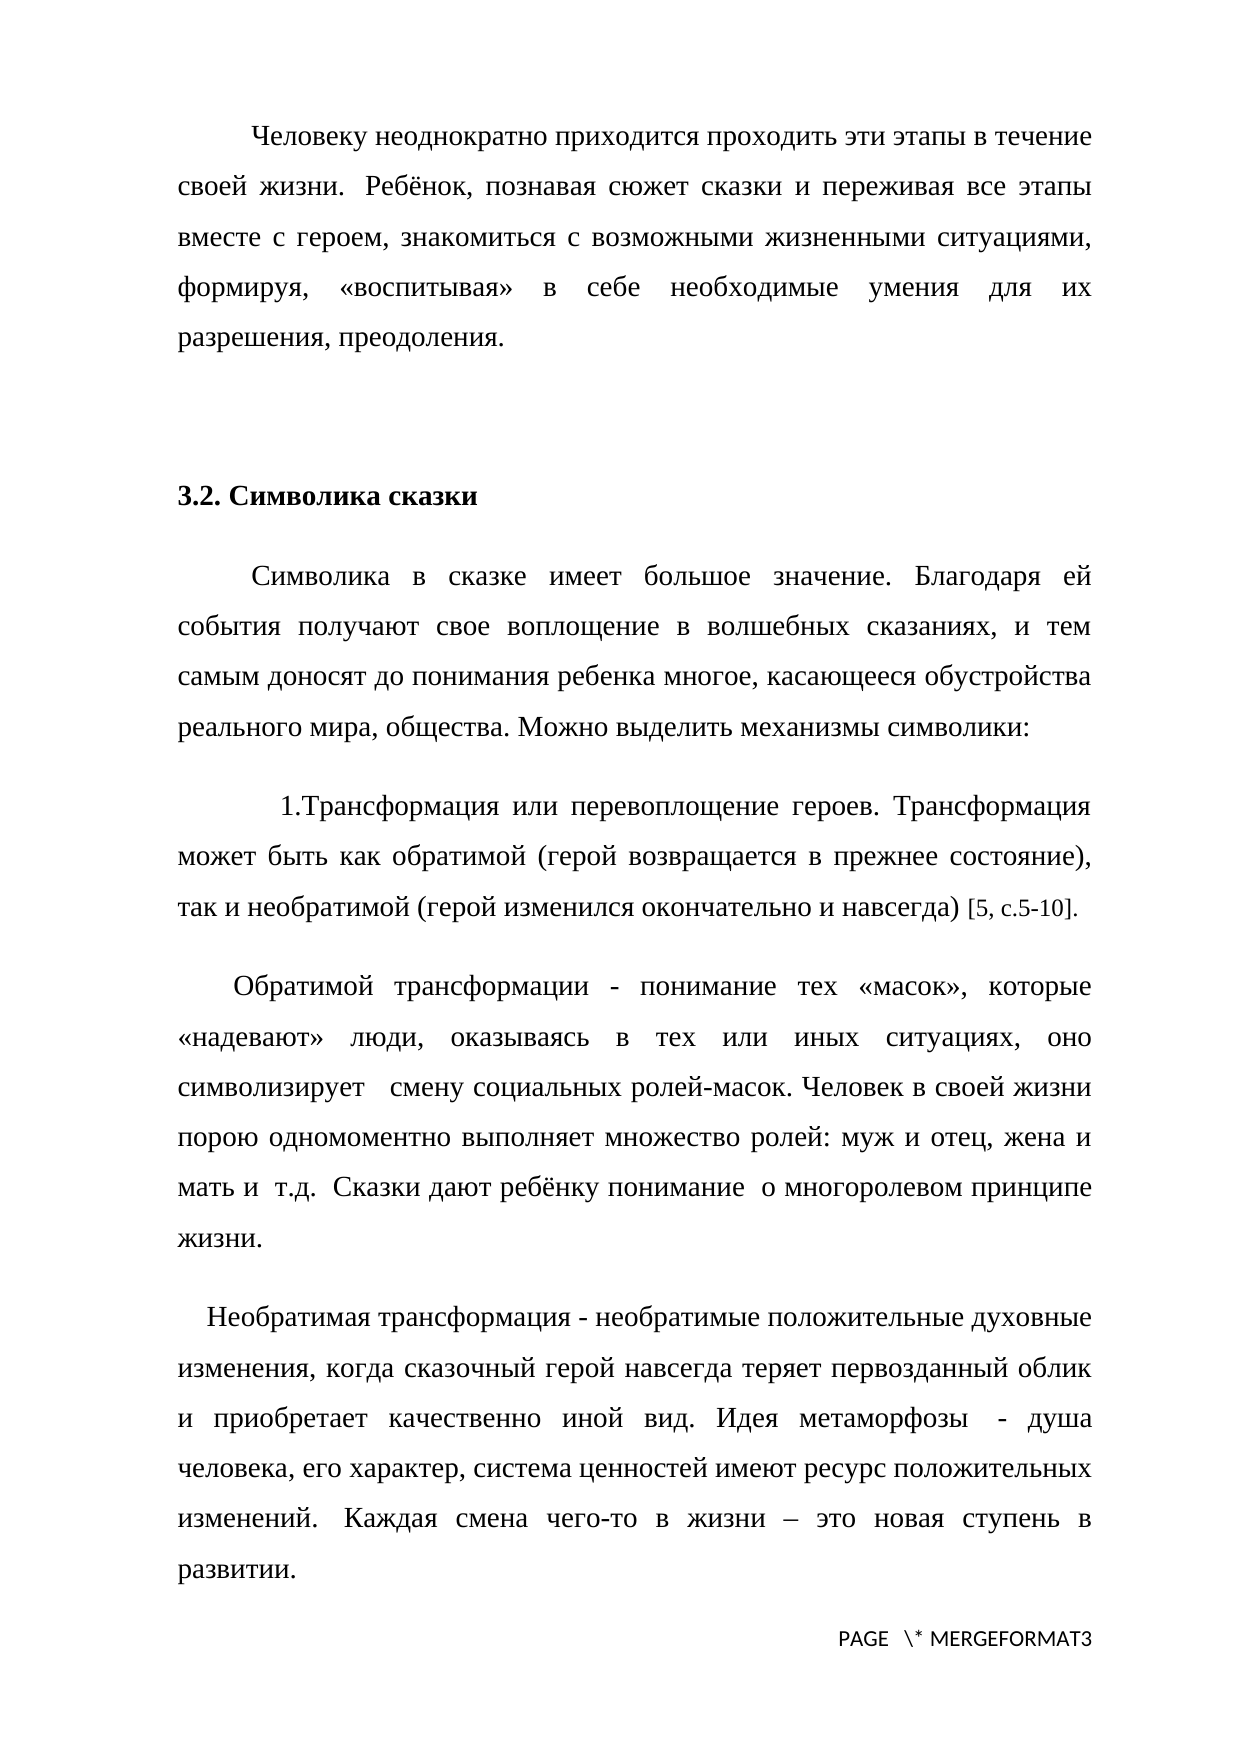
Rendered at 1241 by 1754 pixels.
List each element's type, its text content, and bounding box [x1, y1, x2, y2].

text Необратимая трансформация - необратимые положительные духовные изменения, когда сказочный герой навсегда теряет первозданный облик и приобретает качественно иной вид. Идея метаморфозы - душа человека, его характер, система ценностей имеют ресурс положительных изменений. Каждая смена чего-то в жизни – это новая ступень в развитии. [177, 1299, 1092, 1584]
text 1.Трансформация или перевоплощение героев. Трансформация может быть как обратимой (герой возвращается в прежнее состояние), так и необратимой (герой изменился окончательно и навсегда) [5, с.5-10]. [177, 788, 1092, 922]
text Человеку неоднократно приходится проходить эти этапы в течение своей жизни. Ребёнок, познавая сюжет сказки и переживая все этапы вместе с героем, знакомиться с возможными жизненными ситуациями, формируя, «воспитывая» в себе необходимые умения для их разрешения, преодоления. [177, 118, 1092, 353]
text Символика в сказке имеет большое значение. Благодаря ей события получают свое воплощение в волшебных сказаниях, и тем самым доносят до понимания ребенка многое, касающееся обустройства реального мира, общества. Можно выделить механизмы символики: [177, 558, 1092, 742]
text Обратимой трансформации - понимание тех «масок», которые «надевают» люди, оказываясь в тех или иных ситуациях, оно символизирует смену социальных ролей-масок. Человек в своей жизни порою одномоментно выполняет множество ролей: муж и отец, жена и мать и т.д. Сказки дают ребёнку понимание о многоролевом принципе жизни. [177, 968, 1092, 1253]
text 3.2. Символика сказки [177, 478, 1092, 512]
